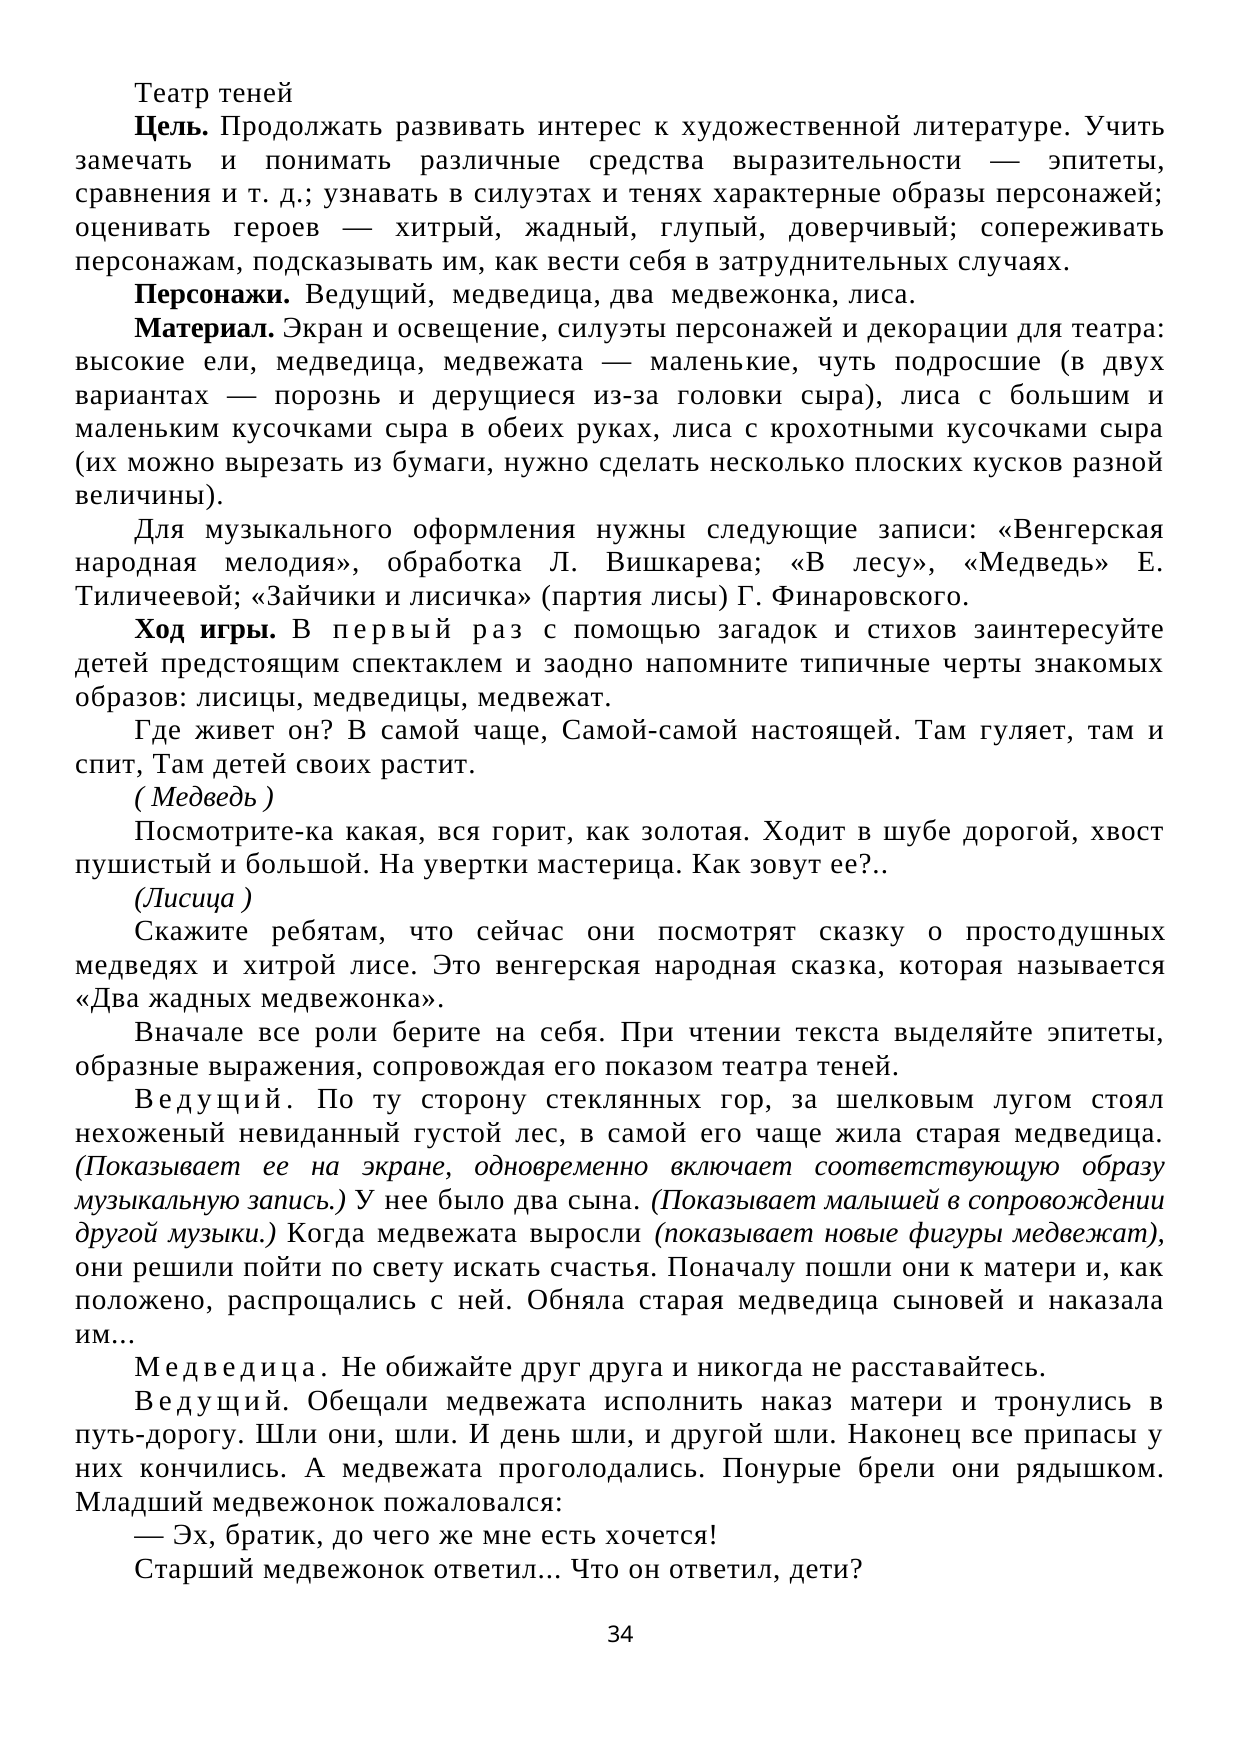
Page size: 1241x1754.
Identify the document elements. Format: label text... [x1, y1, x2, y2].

text Для музыкального оформления нужны следующие записи: «Венгерская народная мелодия», обработка Л. Вишкарева; «В лесу», «Медведь» Е. Тиличеевой; «Зайчики и лисичка» (партия лисы) Г. Финаровского. [75, 511, 1165, 612]
text Театр теней [75, 75, 1165, 108]
text Ведущий. Обещали медвежата исполнить наказ матери и тронулись в путь-дорогу. Шли они, шли. И день шли, и другой шли. Наконец все припасы у них кончились. А медвежата проголодались. Понурые брели они рядышком. Младший медвежонок пожаловался: [75, 1383, 1165, 1517]
text Вначале все роли берите на себя. При чтении текста выделяйте эпитеты, образные выражения, сопровождая его показом театра теней. [75, 1014, 1165, 1081]
text Материал. Экран и освещение, силуэты персонажей и декорации для театра: высокие ели, медведица, медвежата — маленькие, чуть подросшие (в двух вариантах — порознь и дерущиеся из-за головки сыра), лиса с большим и маленьким кусочками сыра в обеих руках, лиса с крохотными кусочками сыра (их можно вырезать из бумаги, нужно сделать несколько плоских кусков разной величины). [75, 310, 1165, 511]
text (Лисица ) [75, 880, 1165, 913]
text Медведица. Не обижайте друг друга и никогда не расставайтесь. [75, 1349, 1165, 1383]
text Посмотрите-ка какая, вся горит, как золотая. Ходит в шубе дорогой, хвост пушистый и большой. На увертки мастерица. Как зовут ее?.. [75, 813, 1165, 880]
text — Эх, братик, до чего же мне есть хочется! [75, 1517, 1165, 1551]
text Где живет он? В самой чаще, Самой-самой настоящей. Там гуляет, там и спит, Там детей своих растит. [75, 712, 1165, 779]
text Ход игры. В первый раз с помощью загадок и стихов заинтересуйте детей предстоящим спектаклем и заодно напомните типичные черты знакомых образов: лисицы, медведицы, медвежат. [75, 612, 1165, 712]
text ( Медведь ) [75, 779, 1165, 813]
text Старший медвежонок ответил... Что он ответил, дети? [75, 1551, 1165, 1584]
text Скажите ребятам, что сейчас они посмотрят сказку о простодушных медведях и хитрой лисе. Это венгерская народная сказка, которая называется «Два жадных медвежонка». [75, 913, 1165, 1014]
text Персонажи. Ведущий, медведица, два медвежонка, лиса. [75, 276, 1165, 310]
text Цель. Продолжать развивать интерес к художественной литературе. Учить замечать и понимать различные средства выразительности — эпитеты, сравнения и т. д.; узнавать в силуэтах и тенях характерные образы персонажей; оценивать героев — хитрый, жадный, глупый, доверчивый; сопереживать персонажам, подсказывать им, как вести себя в затруднительных случаях. [75, 108, 1165, 276]
text Ведущий. По ту сторону стеклянных гор, за шелковым лугом стоял нехоженый невиданный густой лес, в самой его чаще жила старая медведица. (Показывает ее на экране, одновременно включает соответствующую образу музыкальную запись.) У нее было два сына. (Показывает малышей в сопровождении другой музыки.) Когда медвежата выросли (показывает новые фигуры медвежат), они решили пойти по свету искать счастья. Поначалу пошли они к матери и, как положено, распрощались с ней. Обняла старая медведица сыновей и наказала им... [75, 1081, 1165, 1349]
